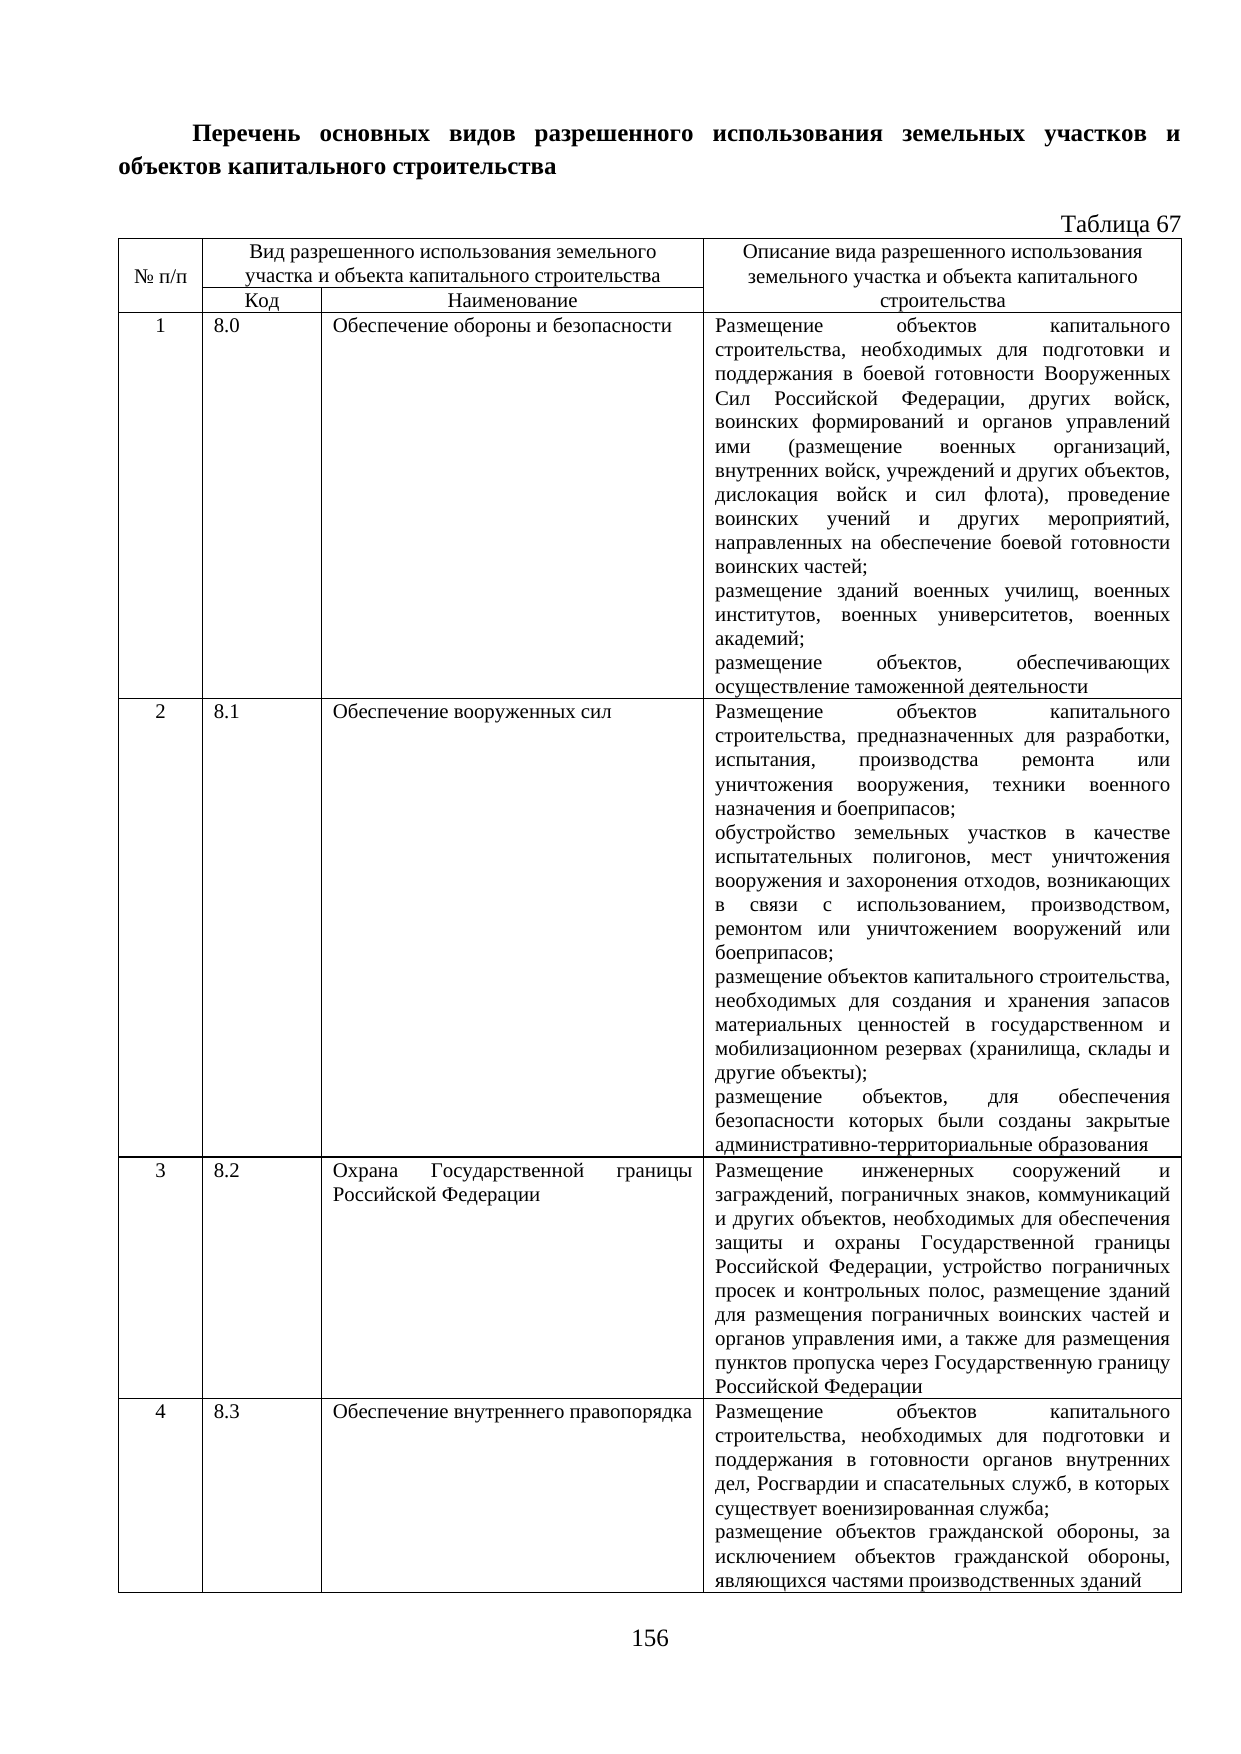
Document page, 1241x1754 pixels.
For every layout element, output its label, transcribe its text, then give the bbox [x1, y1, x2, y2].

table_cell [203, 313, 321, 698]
text Таблица 67 [192, 209, 1181, 238]
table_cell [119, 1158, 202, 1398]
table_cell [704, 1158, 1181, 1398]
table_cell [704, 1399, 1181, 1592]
list Перечень основных видов разрешенного использования земельных участков и объектов капитального строительства [118, 118, 1181, 180]
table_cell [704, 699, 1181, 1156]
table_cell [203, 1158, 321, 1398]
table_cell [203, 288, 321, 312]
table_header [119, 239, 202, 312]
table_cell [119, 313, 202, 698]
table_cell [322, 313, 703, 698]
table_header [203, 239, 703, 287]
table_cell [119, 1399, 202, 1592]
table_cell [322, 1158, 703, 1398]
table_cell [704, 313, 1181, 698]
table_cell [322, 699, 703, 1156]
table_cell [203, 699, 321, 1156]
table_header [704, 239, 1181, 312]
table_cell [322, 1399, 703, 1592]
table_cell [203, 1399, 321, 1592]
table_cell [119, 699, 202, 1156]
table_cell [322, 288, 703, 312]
